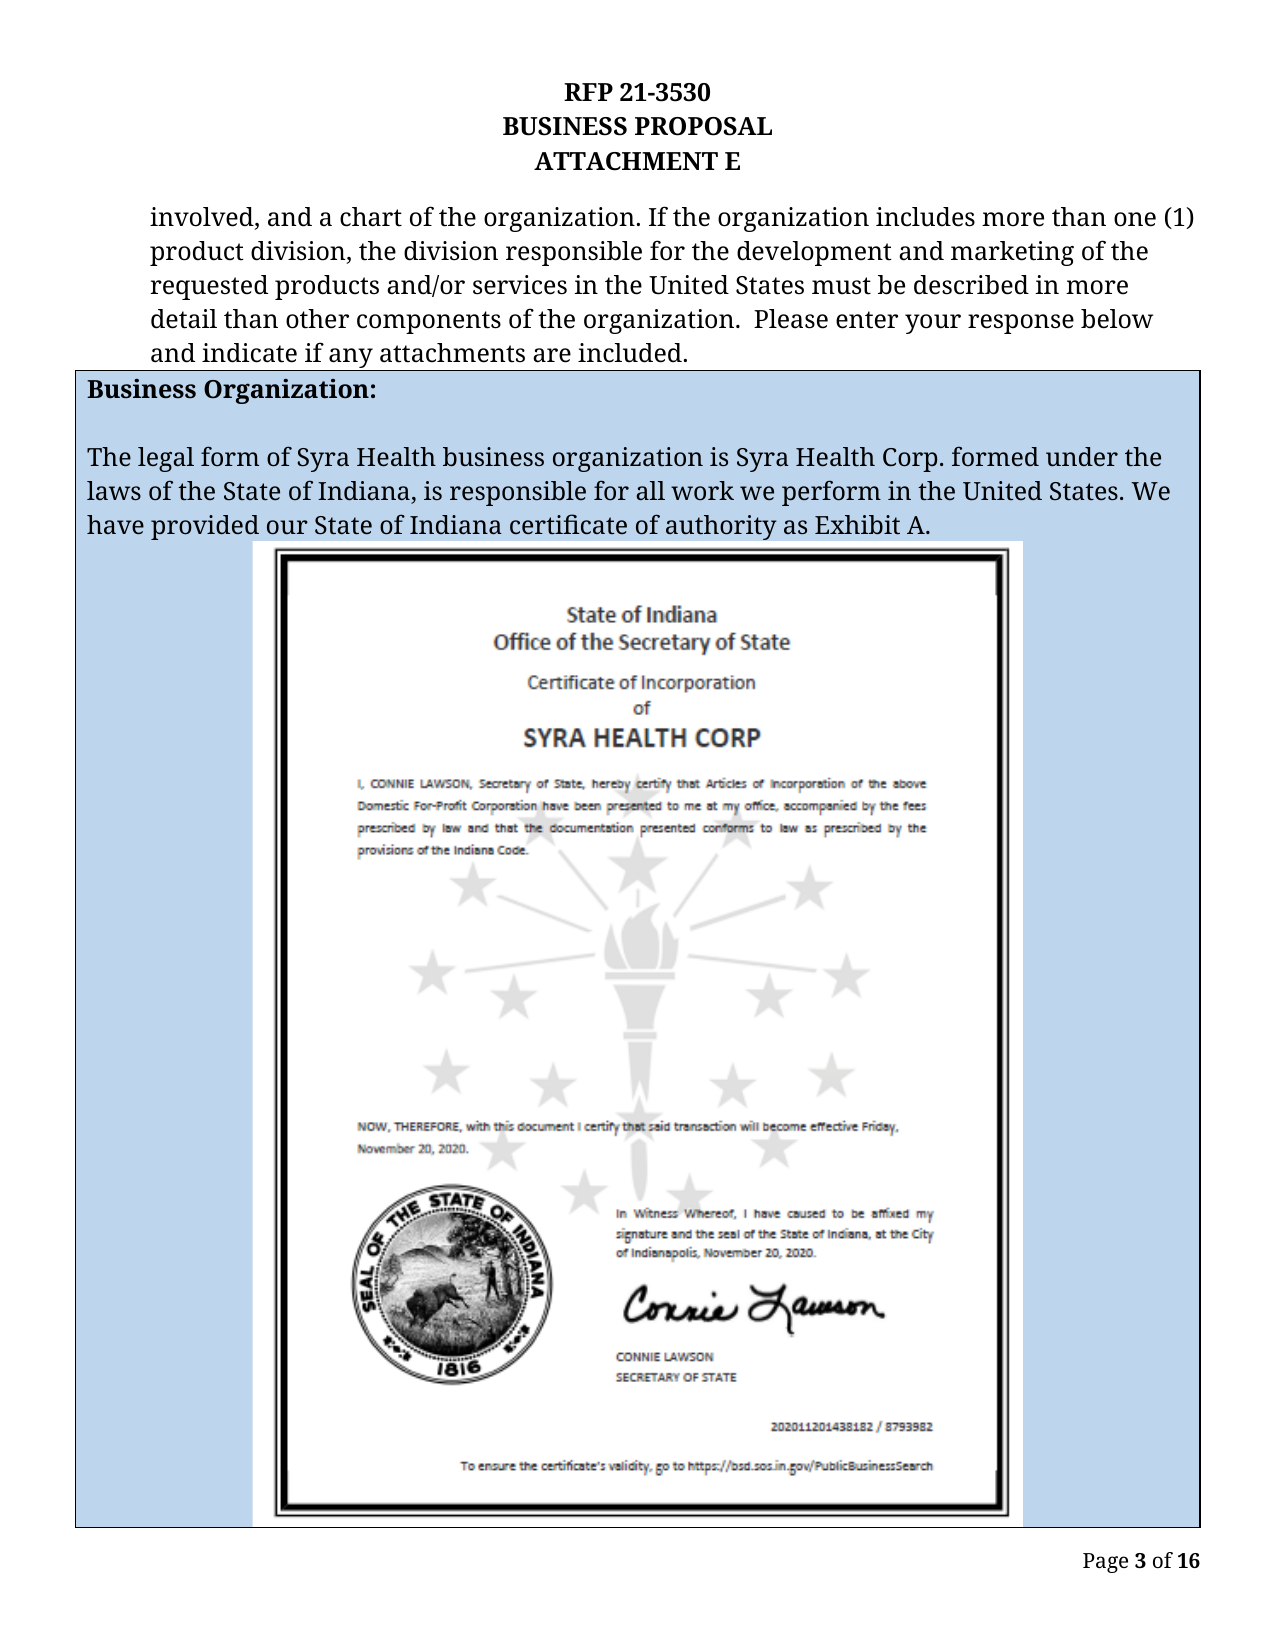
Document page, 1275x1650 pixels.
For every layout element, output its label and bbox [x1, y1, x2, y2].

list [75, 200, 1200, 370]
picture [252, 541, 1023, 1527]
table_header [76, 371, 1199, 1527]
